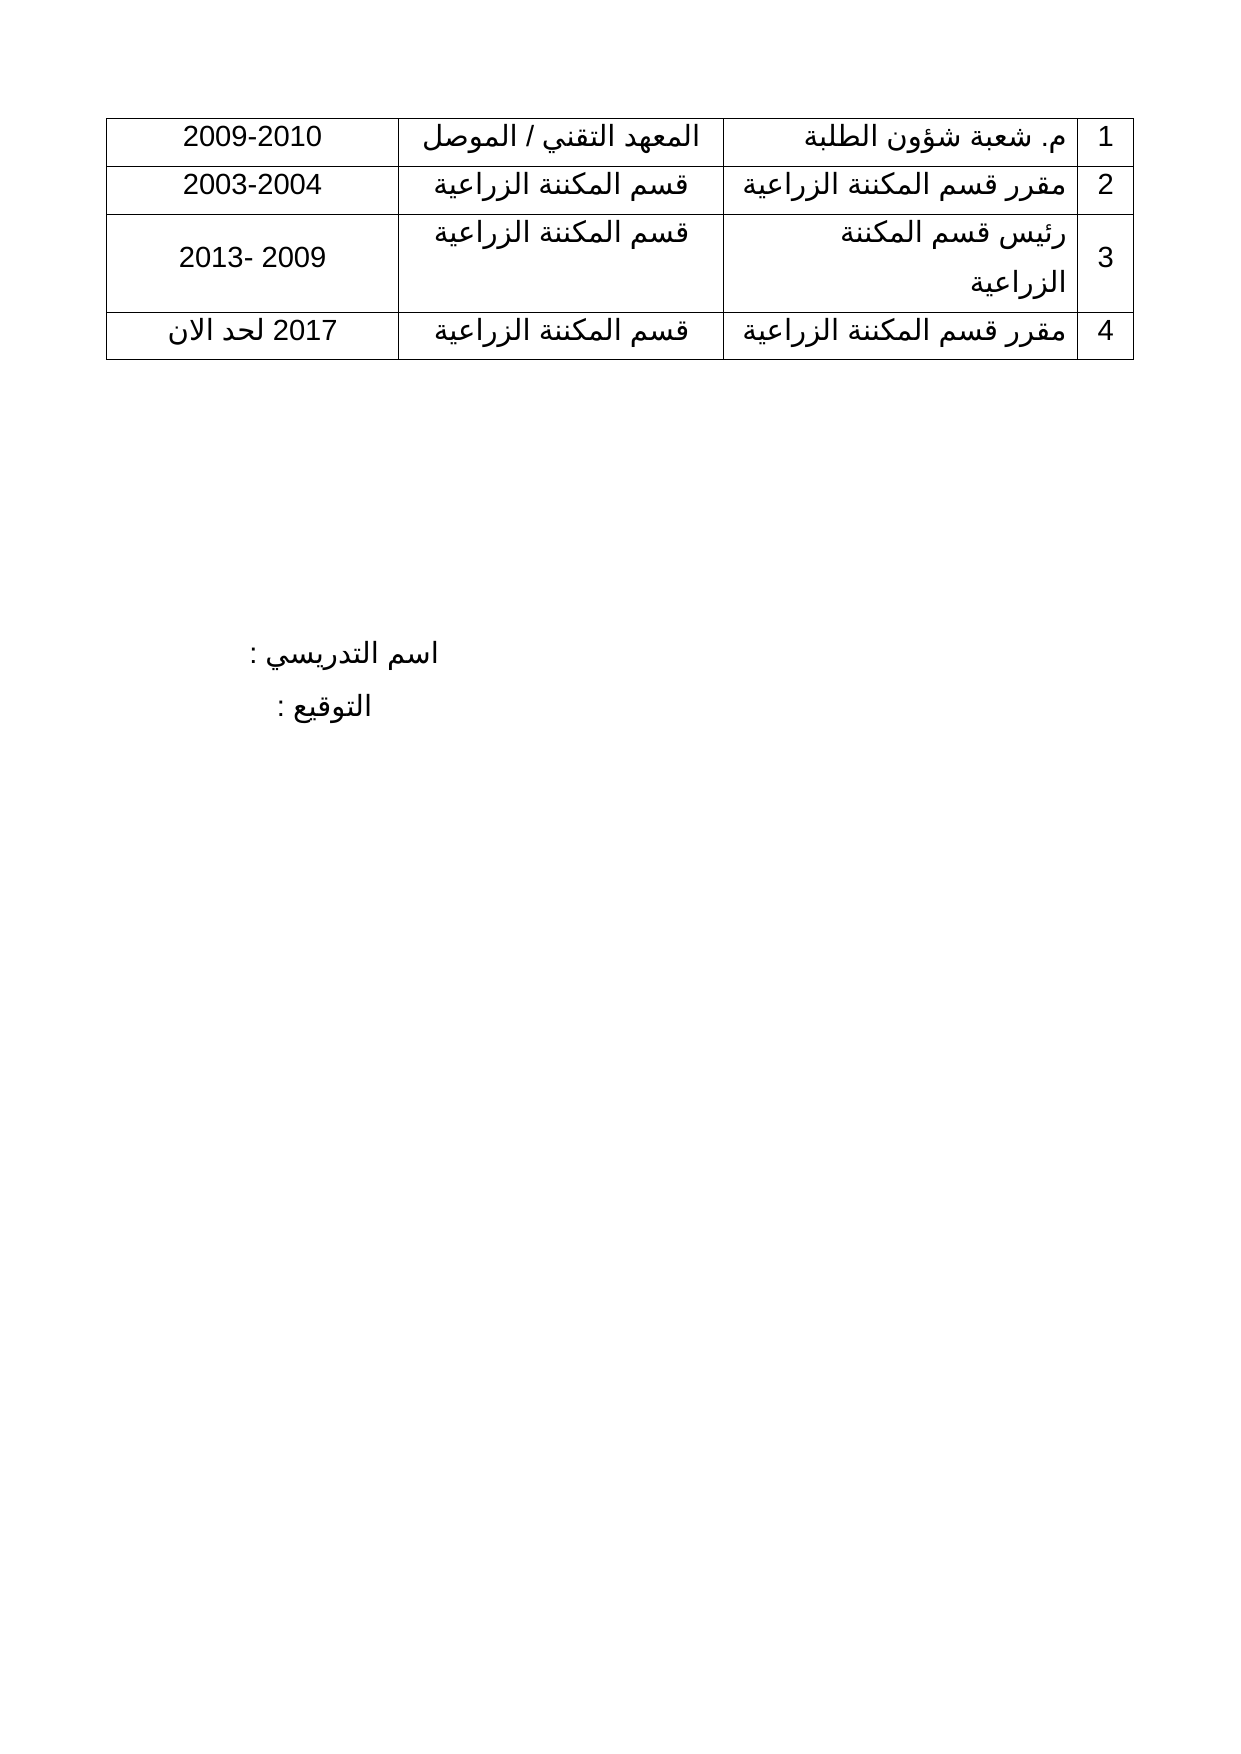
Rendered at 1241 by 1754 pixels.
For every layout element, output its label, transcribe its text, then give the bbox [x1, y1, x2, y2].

table_cell مقرر قسم المكننة الزراعية [724, 313, 1077, 359]
table_cell مقرر قسم المكننة الزراعية [724, 167, 1077, 213]
table_cell 2009 -2013 [107, 215, 398, 312]
table_cell 4 [1078, 313, 1133, 359]
table_cell رئيس قسم المكننة الزراعية [724, 215, 1077, 312]
table_cell قسم المكننة الزراعية [399, 215, 723, 312]
table_cell م. شعبة شؤون الطلبة [724, 119, 1077, 166]
table_cell 2 [1078, 167, 1133, 213]
text اسم التدريسي : [118, 636, 1122, 669]
table_cell قسم المكننة الزراعية [399, 313, 723, 359]
table_cell 2009-2010 [107, 119, 398, 166]
table_cell المعهد التقني / الموصل [399, 119, 723, 166]
table_cell قسم المكننة الزراعية [399, 167, 723, 213]
text التوقيع : [118, 689, 1122, 722]
table_cell 3 [1078, 215, 1133, 312]
table_cell 2017 لحد الان [107, 313, 398, 359]
table_cell 1 [1078, 119, 1133, 166]
table_cell 2003-2004 [107, 167, 398, 213]
